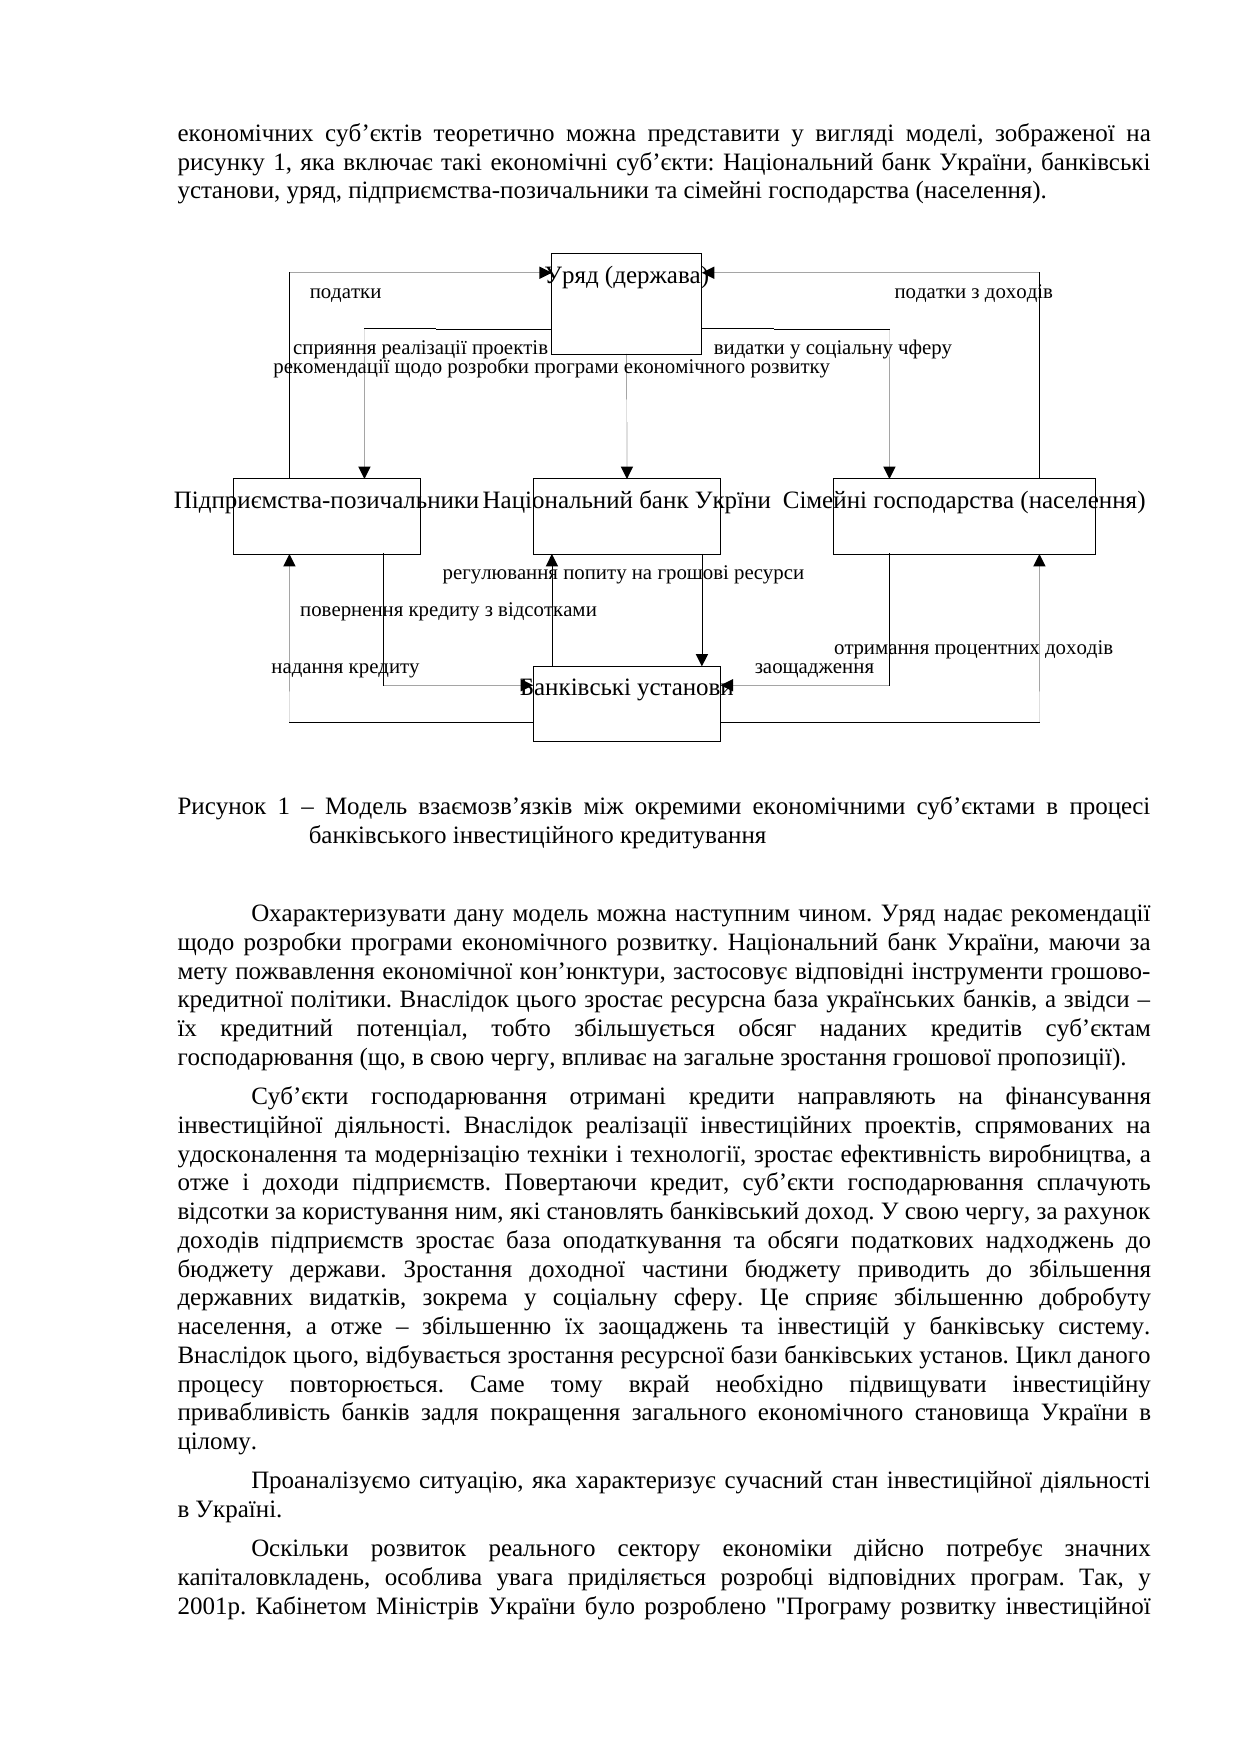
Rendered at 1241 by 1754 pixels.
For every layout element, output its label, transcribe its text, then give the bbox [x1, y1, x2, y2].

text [177, 118, 1152, 204]
text Суб’єкти господарювання отримані кредити направляють на фінансування інвестиційної діяльності. Внаслідок реалізації інвестиційних проектів, спрямованих на удосконалення та модернізацію техніки і технології, зростає ефективність виробництва, а отже і доходи підприємств. Повертаючи кредит, суб’єкти господарювання сплачують відсотки за користування ним, які становлять банківський доход. У свою чергу, за рахунок доходів підприємств зростає база оподаткування та обсяги податкових надходжень до бюджету держави. Зростання доходної частини бюджету приводить до збільшення державних видатків, зокрема у соціальну сферу. Це сприяє збільшенню добробуту населення, а отже – збільшенню їх заощаджень та інвестицій у банківську систему. Внаслідок цього, відбувається зростання ресурсної бази банківських установ. Цикл даного процесу повторюється. Саме тому вкрай необхідно підвищувати інвестиційну привабливість банків задля покращення загального економічного становища України в цілому. [177, 1081, 1152, 1455]
text Проаналізуємо ситуацію, яка характеризує сучасний стан інвестиційної діяльності в Україні. [177, 1465, 1152, 1523]
text Охарактеризувати дану модель можна наступним чином. Уряд надає рекомендації щодо розробки програми економічного розвитку. Національний банк України, маючи за мету пожвавлення економічної кон’юнктури, застосовує відповідні інструменти грошово-кредитної політики. Внаслідок цього зростає ресурсна база українських банків, а звідси – їх кредитний потенціал, тобто збільшується обсяг наданих кредитів суб’єктам господарювання (що, в свою чергу, впливає на загальне зростання грошової пропозиції). [177, 898, 1152, 1071]
text Рисунок 1 – Модель взаємозв’язків між окремими економічними суб’єктами в процесі банківського інвестиційного кредитування [177, 791, 1152, 849]
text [177, 1533, 1152, 1619]
